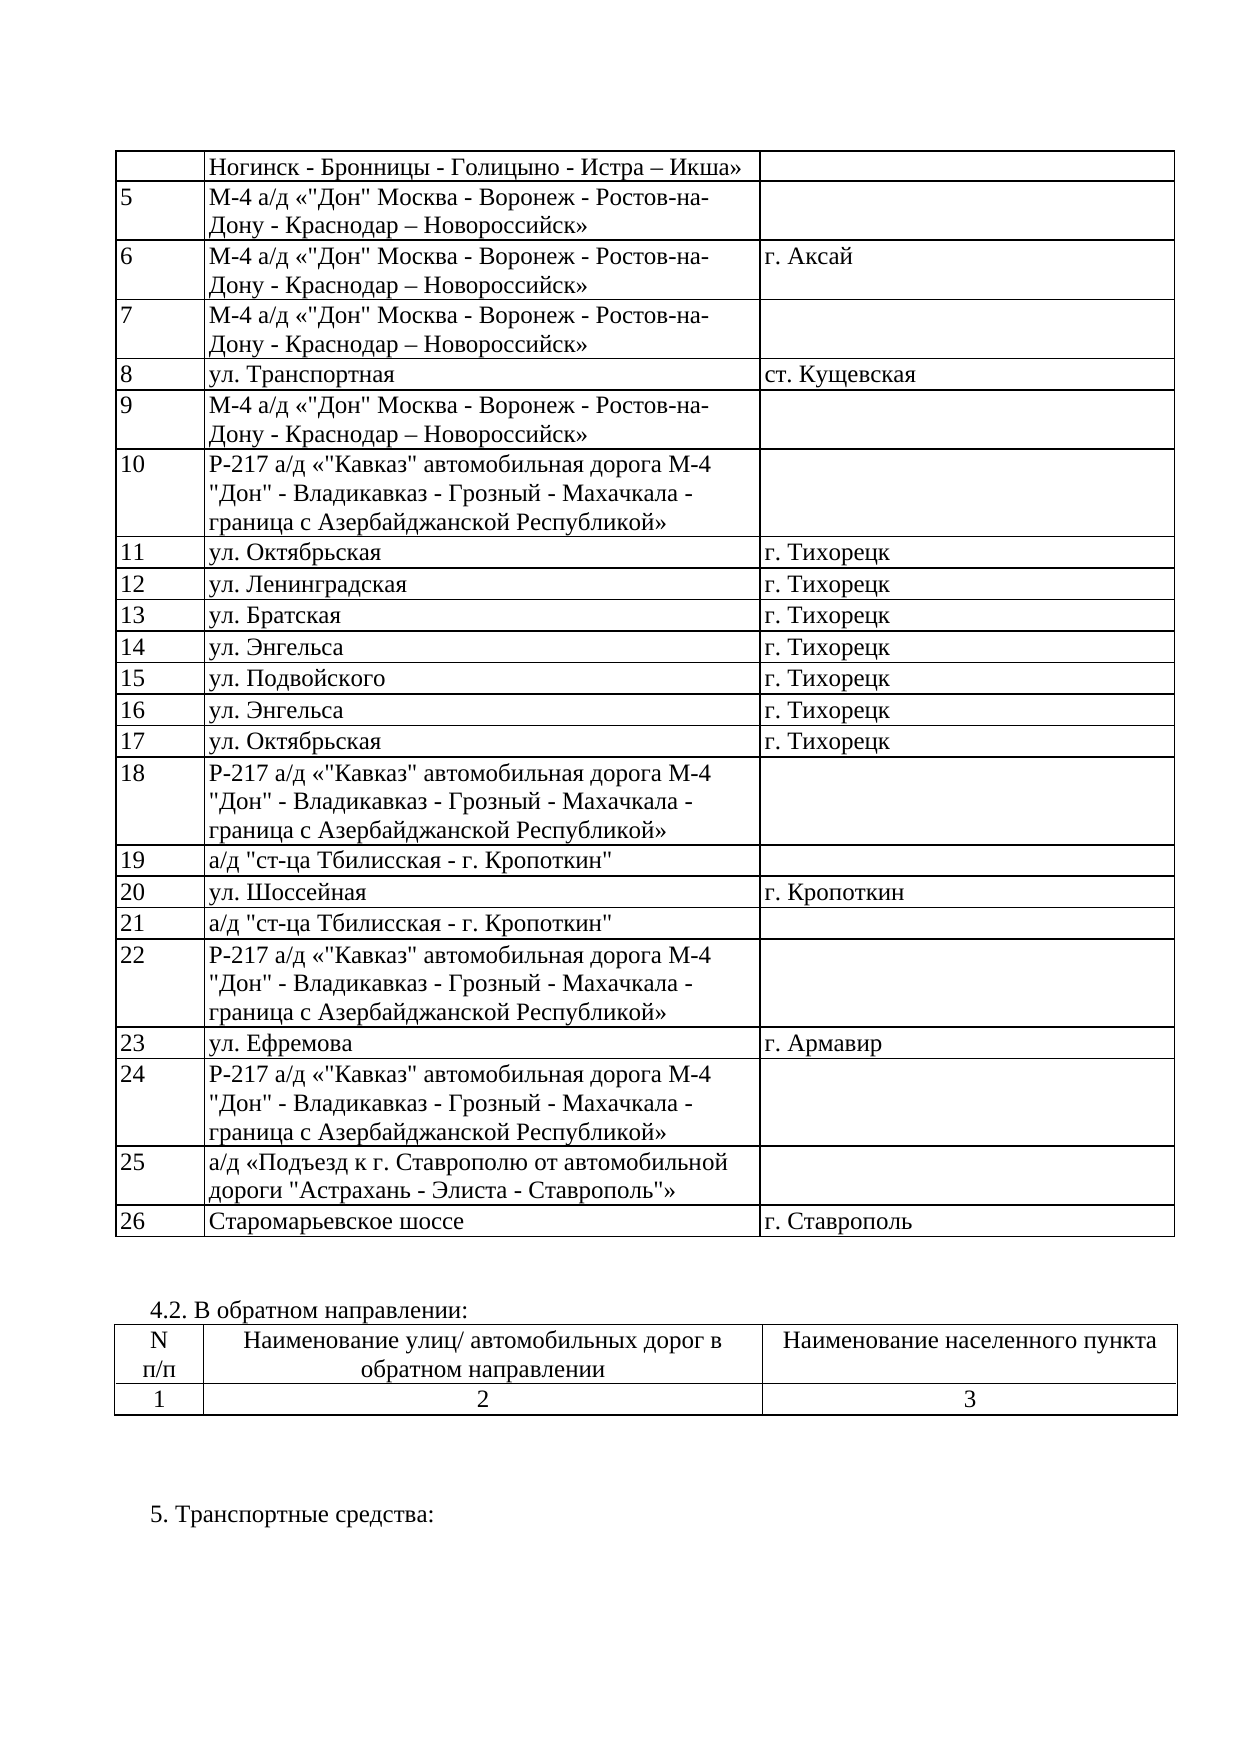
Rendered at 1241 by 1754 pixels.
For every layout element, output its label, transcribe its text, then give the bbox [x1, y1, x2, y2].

table_cell Р-217 а/д «"Кавказ" автомобильная дорога М-4 "Дон" - Владикавказ - Грозный - Махачкала - граница с Азербайджанской Республикой» [205, 450, 759, 536]
table_cell 12 [117, 569, 204, 599]
table_cell г. Аксай [761, 241, 1174, 298]
table_cell 13 [117, 600, 204, 630]
table_cell 21 [117, 908, 204, 938]
table_cell 14 [117, 632, 204, 662]
table_cell [761, 758, 1174, 844]
table_cell 5 [117, 182, 204, 239]
table_cell [761, 1059, 1174, 1145]
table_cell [205, 152, 759, 180]
table_cell г. Кропоткин [761, 877, 1174, 907]
table_cell 19 [117, 846, 204, 875]
table_cell г. Тихорецк [761, 695, 1174, 724]
table_cell М-4 а/д «"Дон" Москва - Воронеж - Ростов-на- Дону - Краснодар – Новороссийск» [205, 391, 759, 448]
table_cell ул. Ленинградская [205, 569, 759, 599]
table_cell г. Тихорецк [761, 537, 1174, 567]
table_cell Р-217 а/д «"Кавказ" автомобильная дорога М-4 "Дон" - Владикавказ - Грозный - Махачкала - граница с Азербайджанской Республикой» [205, 1059, 759, 1145]
table_cell а/д "ст-ца Тбилисская - г. Кропоткин" [205, 846, 759, 875]
table_header Наименование улиц/ автомобильных дорог в обратном направлении [204, 1325, 762, 1383]
table_cell 10 [117, 450, 204, 536]
table_cell 3 [763, 1383, 1177, 1414]
table_cell г. Тихорецк [761, 600, 1174, 630]
table_cell 6 [117, 241, 204, 298]
text 5. Транспортные средства: [150, 1499, 1090, 1528]
table_cell г. Тихорецк [761, 663, 1174, 693]
table_cell г. Армавир [761, 1028, 1174, 1057]
table_cell ул. Подвойского [205, 663, 759, 693]
table_cell Р-217 а/д «"Кавказ" автомобильная дорога М-4 "Дон" - Владикавказ - Грозный - Махачкала - граница с Азербайджанской Республикой» [205, 940, 759, 1026]
table_cell г. Ставрополь [761, 1206, 1174, 1236]
table_cell ул. Энгельса [205, 632, 759, 662]
table_cell 15 [117, 663, 204, 693]
table_cell [761, 182, 1174, 239]
table_cell ул. Ефремова [205, 1028, 759, 1057]
table_cell ул. Октябрьская [205, 726, 759, 756]
table_cell 4 [117, 152, 204, 180]
table_cell [761, 1147, 1174, 1204]
table_cell [761, 940, 1174, 1026]
table_cell 7 [117, 300, 204, 357]
table_cell [761, 450, 1174, 536]
table_cell [761, 908, 1174, 938]
table_cell ул. Шоссейная [205, 877, 759, 907]
table_cell ул. Братская [205, 600, 759, 630]
table_cell 1 [115, 1384, 203, 1414]
table_cell [761, 846, 1174, 875]
table_header Наименование населенного пункта [763, 1325, 1177, 1383]
table_cell М-4 а/д «"Дон" Москва - Воронеж - Ростов-на- Дону - Краснодар – Новороссийск» [205, 182, 759, 239]
table_cell г. Тихорецк [761, 726, 1174, 756]
table_cell 24 [117, 1059, 204, 1145]
table_cell [761, 300, 1174, 357]
table_cell 26 [117, 1206, 204, 1236]
table_cell а/д «Подъезд к г. Ставрополю от автомобильной дороги "Астрахань - Элиста - Ставрополь"» [205, 1147, 759, 1204]
table_cell М-4 а/д «"Дон" Москва - Воронеж - Ростов-на- Дону - Краснодар – Новороссийск» [205, 241, 759, 298]
table_cell Старомарьевское шоссе [205, 1206, 759, 1236]
table_cell 17 [117, 726, 204, 756]
table_cell 11 [117, 537, 204, 567]
table_cell Р-217 а/д «"Кавказ" автомобильная дорога М-4 "Дон" - Владикавказ - Грозный - Махачкала - граница с Азербайджанской Республикой» [205, 758, 759, 844]
table_cell 8 [117, 359, 204, 389]
table_cell ул. Транспортная [205, 359, 759, 389]
table_cell 20 [117, 877, 204, 907]
table_header N п/п [115, 1325, 203, 1383]
table_cell ул. Энгельса [205, 695, 759, 724]
table_cell М-4 а/д «"Дон" Москва - Воронеж - Ростов-на- Дону - Краснодар – Новороссийск» [205, 300, 759, 357]
table_cell 16 [117, 695, 204, 724]
table_cell ул. Октябрьская [205, 537, 759, 567]
table_cell 23 [117, 1028, 204, 1057]
table_cell а/д "ст-ца Тбилисская - г. Кропоткин" [205, 908, 759, 938]
table_cell [761, 152, 1174, 180]
table_cell 9 [117, 391, 204, 448]
table_cell г. Тихорецк [761, 632, 1174, 662]
table_cell 22 [117, 940, 204, 1026]
table_cell 2 [204, 1384, 762, 1414]
table_cell 18 [117, 758, 204, 844]
table_cell ст. Кущевская [761, 359, 1174, 389]
table_cell [761, 391, 1174, 448]
text 4.2. В обратном направлении: [150, 1295, 1090, 1324]
table_cell г. Тихорецк [761, 569, 1174, 599]
table_cell 25 [117, 1147, 204, 1204]
